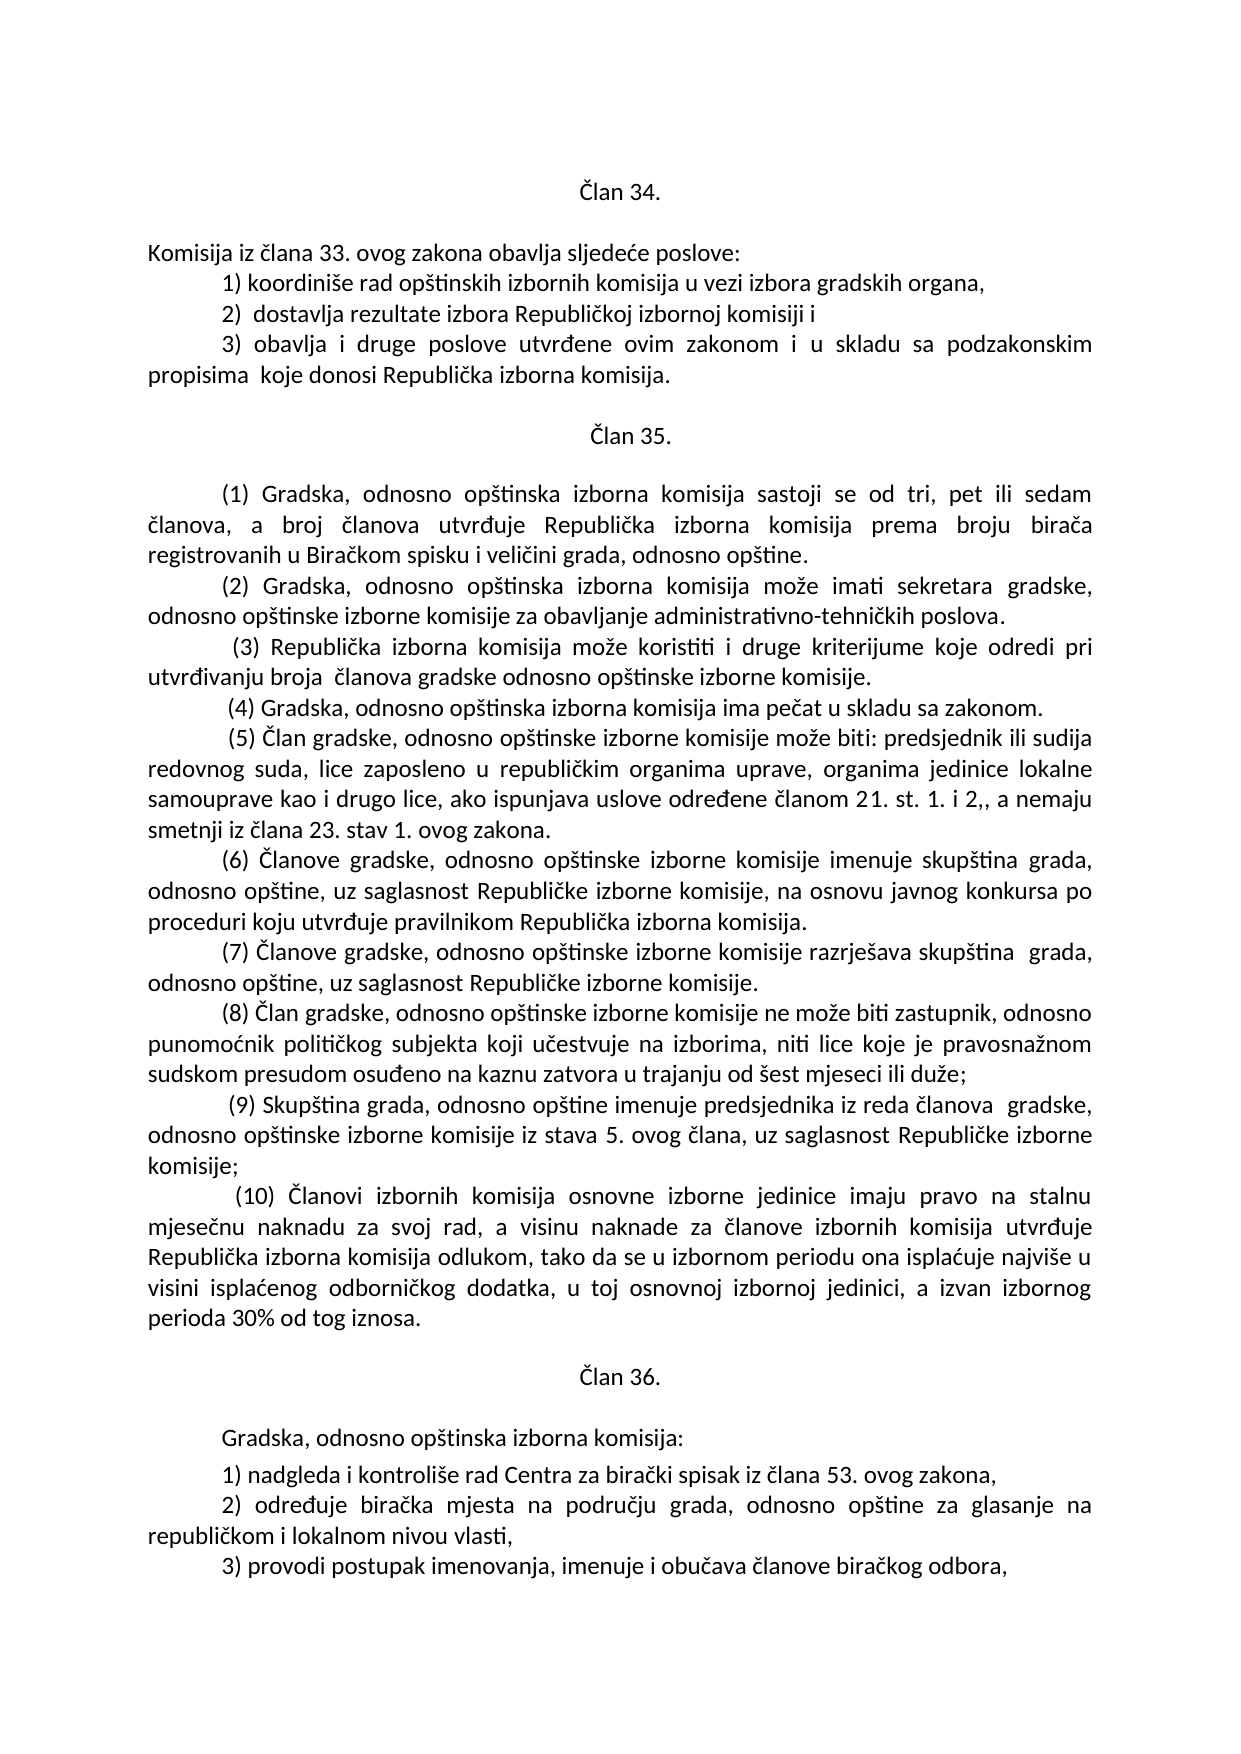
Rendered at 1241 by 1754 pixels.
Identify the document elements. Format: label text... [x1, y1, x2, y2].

text (1) Gradska, odnosno opštinska izborna komisija sastoji se od tri, pet ili sedam članova, a broj članova utvrđuje Republička izborna komisija prema broju birača registrovanih u Biračkom spisku i veličini grada, odnosno opštine. [148, 478, 1093, 570]
text 1) nadgleda i kontroliše rad Centra za birački spisak iz člana 53. ovog zakona, [148, 1459, 1093, 1489]
text 2) dostavlja rezultate izbora Republičkoj izbornoj komisiji i [148, 298, 1093, 328]
text (4) Gradska, odnosno opštinska izborna komisija ima pečat u skladu sa zakonom. [148, 692, 1093, 722]
text Član 35. [516, 420, 1093, 450]
text Član 36. [148, 1361, 1093, 1391]
text Komisija iz člana 33. ovog zakona obavlja sljedeće poslove: [148, 237, 1093, 267]
text (3) Republička izborna komisija može koristiti i druge kriterijume koje odredi pri utvrđivanju broja članova gradske odnosno opštinske izborne komisije. [148, 631, 1093, 692]
text 3) obavlja i druge poslove utvrđene ovim zakonom i u skladu sa podzakonskim propisima koje donosi Republička izborna komisija. [148, 328, 1093, 389]
text (5) Član gradske, odnosno opštinske izborne komisije može biti: predsjednik ili sudija redovnog suda, lice zaposleno u republičkim organima uprave, organima jedinice lokalne samouprave kao i drugo lice, ako ispunjava uslove određene članom 21. st. 1. i 2,, a nemaju smetnji iz člana 23. stav 1. ovog zakona. [148, 722, 1093, 844]
text (10) Članovi izbornih komisija osnovne izborne jedinice imaju pravo na stalnu mjesečnu naknadu za svoj rad, a visinu naknade za članove izbornih komisija utvrđuje Republička izborna komisija odlukom, tako da se u izbornom periodu ona isplaćuje najviše u visini isplaćenog odborničkog dodatka, u toj osnovnoj izbornoj jedinici, a izvan izbornog perioda 30% od tog iznosa. [148, 1180, 1093, 1333]
text Gradska, odnosno opštinska izborna komisija: [148, 1422, 1093, 1452]
text (9) Skupština grada, odnosno opštine imenuje predsjednika iz reda članova gradske, odnosno opštinske izborne komisije iz stava 5. ovog člana, uz saglasnost Republičke izborne komisije; [148, 1089, 1093, 1180]
text (2) Gradska, odnosno opštinska izborna komisija može imati sekretara gradske, odnosno opštinske izborne komisije za obavljanje administrativno-tehničkih poslova. [148, 570, 1093, 631]
text (7) Članove gradske, odnosno opštinske izborne komisije razrješava skupština grada, odnosno opštine, uz saglasnost Republičke izborne komisije. [148, 936, 1093, 997]
text (6) Članove gradske, odnosno opštinske izborne komisije imenuje skupština grada, odnosno opštine, uz saglasnost Republičke izborne komisije, na osnovu javnog konkursa po proceduri koju utvrđuje pravilnikom Republička izborna komisija. [148, 844, 1093, 936]
text 1) koordiniše rad opštinskih izbornih komisija u vezi izbora gradskih organa, [148, 267, 1093, 298]
text (8) Član gradske, odnosno opštinske izborne komisije ne može biti zastupnik, odnosno punomoćnik političkog subjekta koji učestvuje na izborima, niti lice koje je pravosnažnom sudskom presudom osuđeno na kaznu zatvora u trajanju od šest mjeseci ili duže; [148, 997, 1093, 1089]
text 2) određuje biračka mjesta na području grada, odnosno opštine za glasanje na republičkom i lokalnom nivou vlasti, [148, 1489, 1093, 1550]
text Član 34. [148, 176, 1093, 206]
text 3) provodi postupak imenovanja, imenuje i obučava članove biračkog odbora, [148, 1550, 1093, 1581]
